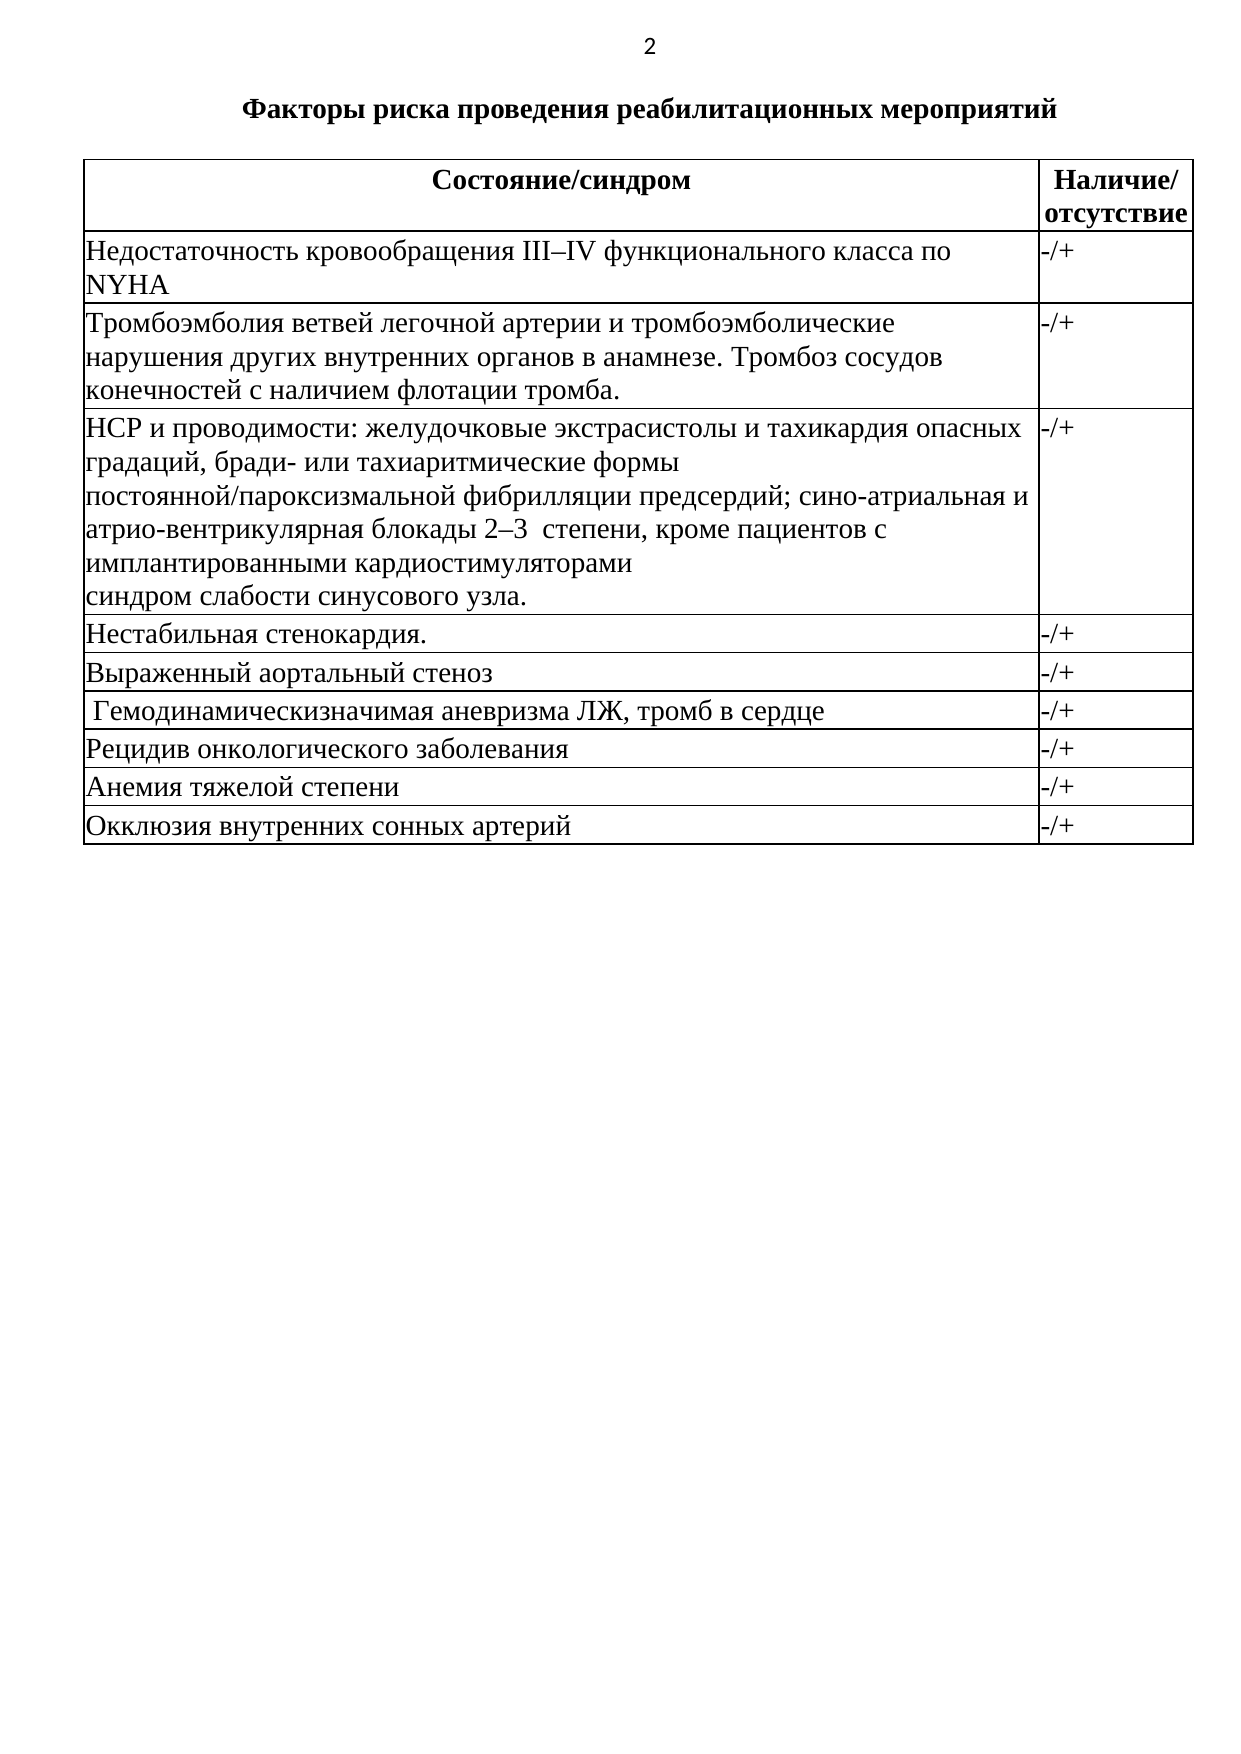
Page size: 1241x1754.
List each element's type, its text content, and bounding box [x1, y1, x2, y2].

table_cell НСР и проводимости: желудочковые экстрасистолы и тахикардия опасных градаций, бради- или тахиаритмические формы постоянной/пароксизмальной фибрилляции предсердий; сино-атриальная и атрио-вентрикулярная блокады 2–3 степени, кроме пациентов с имплантированными кардиостимуляторами синдром слабости синусового узла. [85, 409, 1038, 613]
table_cell -/+ [1040, 304, 1192, 407]
table_cell Гемодинамическизначимая аневризма ЛЖ, тромб в сердце [85, 692, 1038, 728]
table_cell Рецидив онкологического заболевания [85, 730, 1038, 766]
table_cell Недостаточность кровообращения III–IV функционального класса по NYHA [85, 232, 1038, 302]
table_cell -/+ [1040, 806, 1192, 843]
table_cell Тромбоэмболия ветвей легочной артерии и тромбоэмболические нарушения других внутренних органов в анамнезе. Тромбоз сосудов конечностей с наличием флотации тромба. [85, 304, 1038, 407]
table_cell -/+ [1040, 232, 1192, 302]
table_header Состояние/синдром [85, 160, 1038, 230]
text Факторы риска проведения реабилитационных мероприятий [177, 92, 1122, 125]
table_cell Окклюзия внутренних сонных артерий [85, 806, 1038, 843]
table_cell Анемия тяжелой степени [85, 768, 1038, 804]
table_cell -/+ [1040, 615, 1192, 652]
table_cell -/+ [1040, 730, 1192, 766]
table_cell Выраженный аортальный стеноз [85, 653, 1038, 690]
table_cell -/+ [1040, 768, 1192, 804]
table_header Наличие/ отсутствие [1040, 160, 1192, 230]
table_cell Нестабильная стенокардия. [85, 615, 1038, 652]
table_cell -/+ [1040, 653, 1192, 690]
table_cell -/+ [1040, 409, 1192, 613]
table_cell -/+ [1040, 692, 1192, 728]
